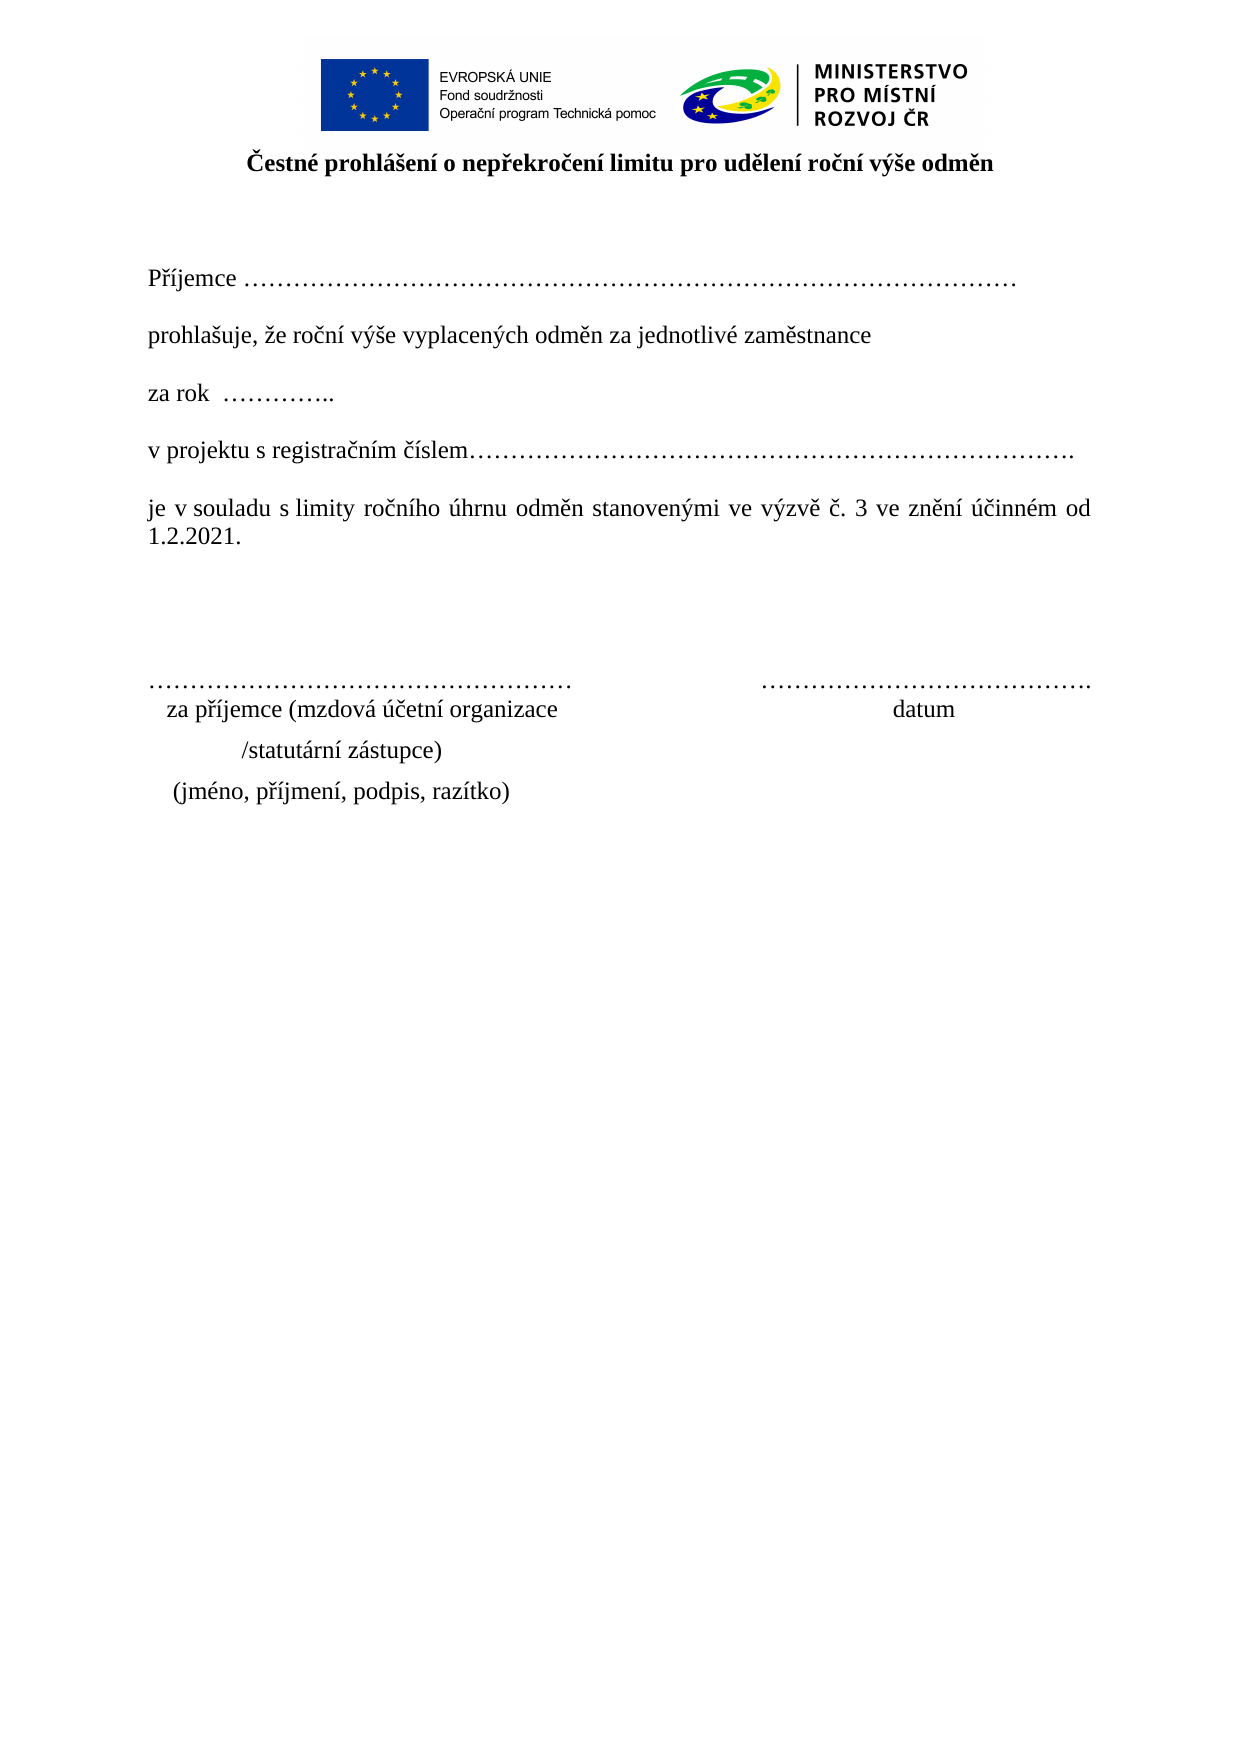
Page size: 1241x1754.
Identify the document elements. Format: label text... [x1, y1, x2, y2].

text je v souladu s limity ročního úhrnu odměn stanovenými ve výzvě č. 3 ve znění účinném od 1.2.2021. [148, 493, 1093, 550]
text v projektu s registračním číslem………………………………………………………………. [148, 435, 1093, 464]
picture [297, 35, 990, 148]
text prohlašuje, že roční výše vyplacených odměn za jednotlivé zaměstnance [148, 320, 1093, 349]
text …………………………………………… …………………………………. [148, 665, 1093, 694]
text za rok ………….. [148, 378, 1093, 406]
text Čestné prohlášení o nepřekročení limitu pro udělení roční výše odměn [148, 148, 1093, 176]
text Příjemce ………………………………………………………………………………… [148, 263, 1093, 291]
text za příjemce (mzdová účetní organizace datum [148, 694, 1093, 723]
text (jméno, příjmení, podpis, razítko) [148, 776, 1093, 805]
text /statutární zástupce) [148, 735, 1093, 764]
